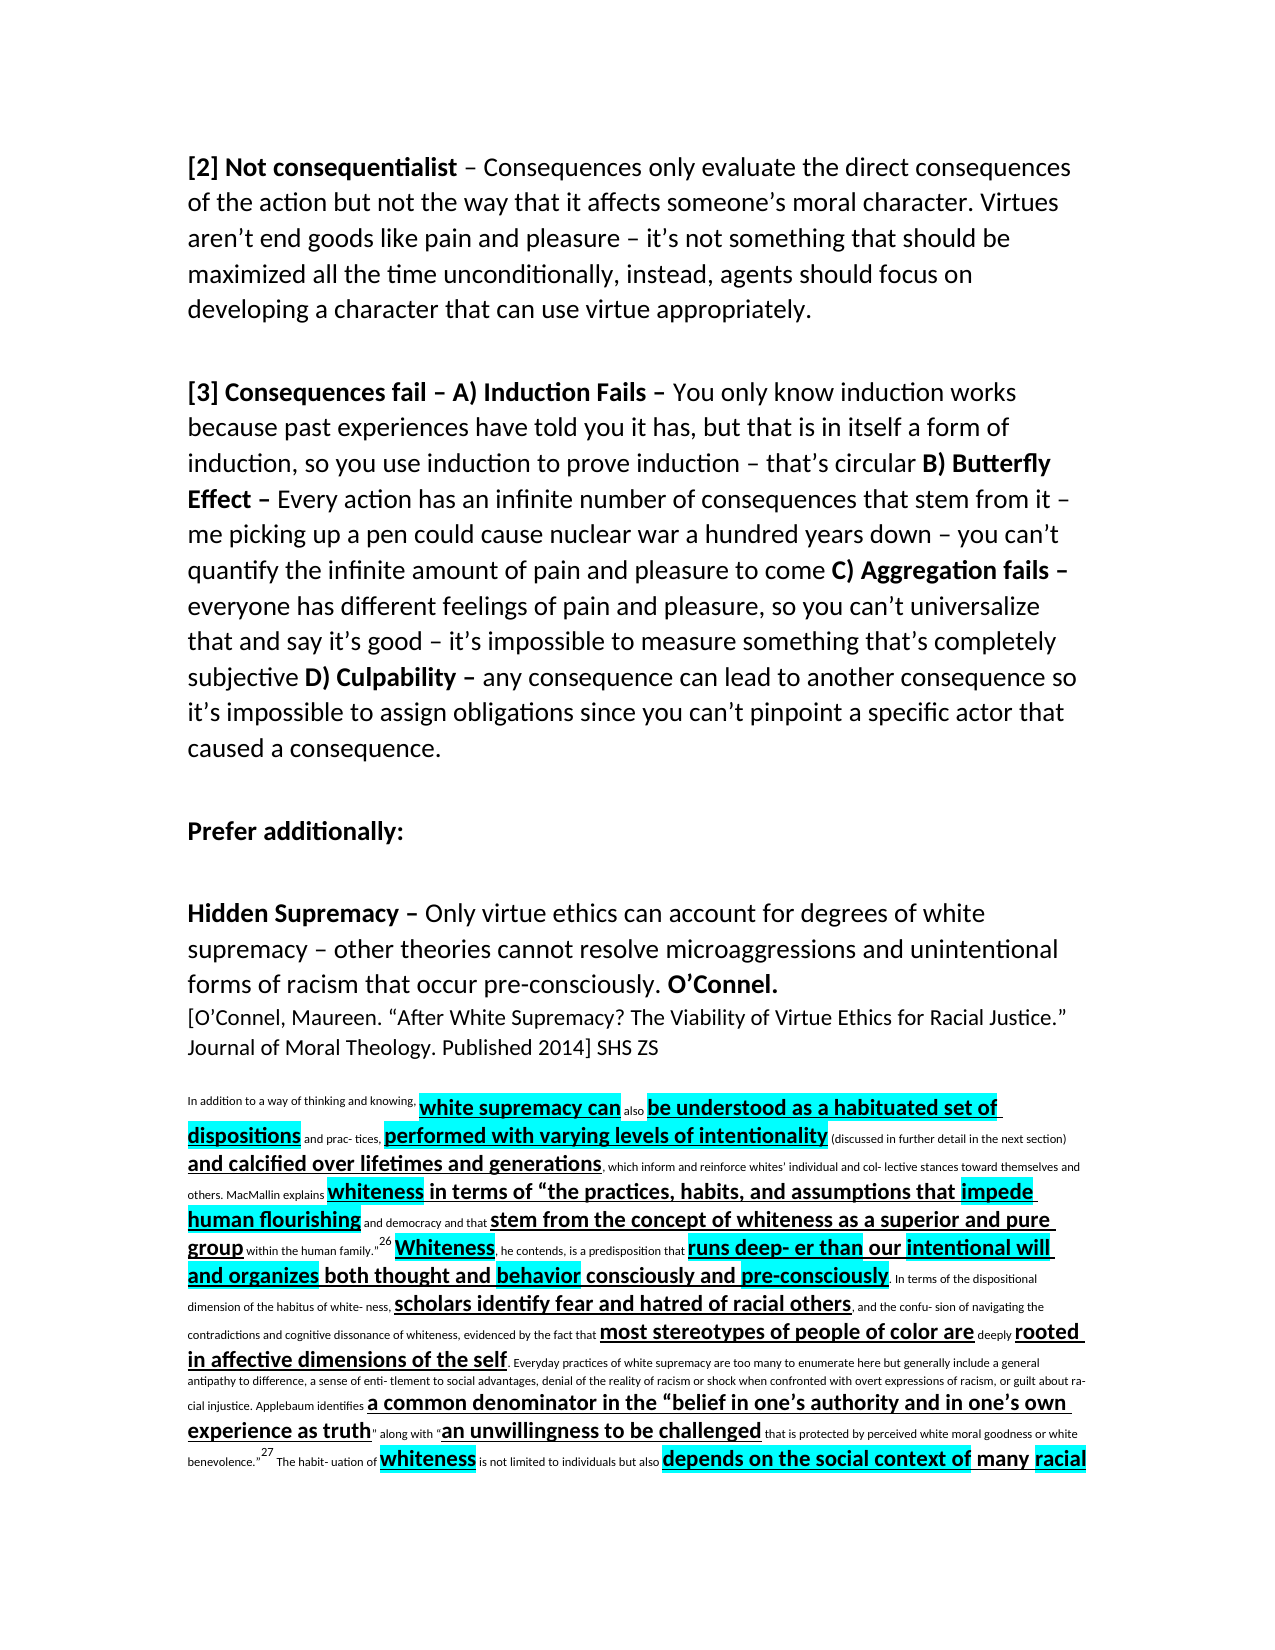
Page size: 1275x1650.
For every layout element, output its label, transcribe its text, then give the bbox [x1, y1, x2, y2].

subtitle Hidden Supremacy – Only virtue ethics can account for degrees of white supremacy – other theories cannot resolve microaggressions and unintentional forms of racism that occur pre-consciously. O’Connel. [187, 896, 1087, 1001]
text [187, 1093, 1087, 1473]
subtitle [3] Consequences fail – A) Induction Fails – You only know induction works because past experiences have told you it has, but that is in itself a form of induction, so you use induction to prove induction – that’s circular B) Butterfly Effect – Every action has an infinite number of consequences that stem from it – me picking up a pen could cause nuclear war a hundred years down – you can’t quantify the infinite amount of pain and pleasure to come C) Aggregation fails – everyone has different feelings of pain and pleasure, so you can’t universalize that and say it’s good – it’s impossible to measure something that’s completely subjective D) Culpability – any consequence can lead to another consequence so it’s impossible to assign obligations since you can’t pinpoint a specific actor that caused a consequence. [187, 375, 1087, 764]
subtitle Prefer additionally: [187, 814, 1087, 847]
subtitle [2] Not consequentialist – Consequences only evaluate the direct consequences of the action but not the way that it affects someone’s moral character. Virtues aren’t end goods like pain and pleasure – it’s not something that should be maximized all the time unconditionally, instead, agents should focus on developing a character that can use virtue appropriately. [187, 150, 1087, 326]
text [O’Connel, Maureen. “After White Supremacy? The Viability of Virtue Ethics for Racial Justice.” Journal of Moral Theology. Published 2014] SHS ZS [187, 1003, 1087, 1061]
